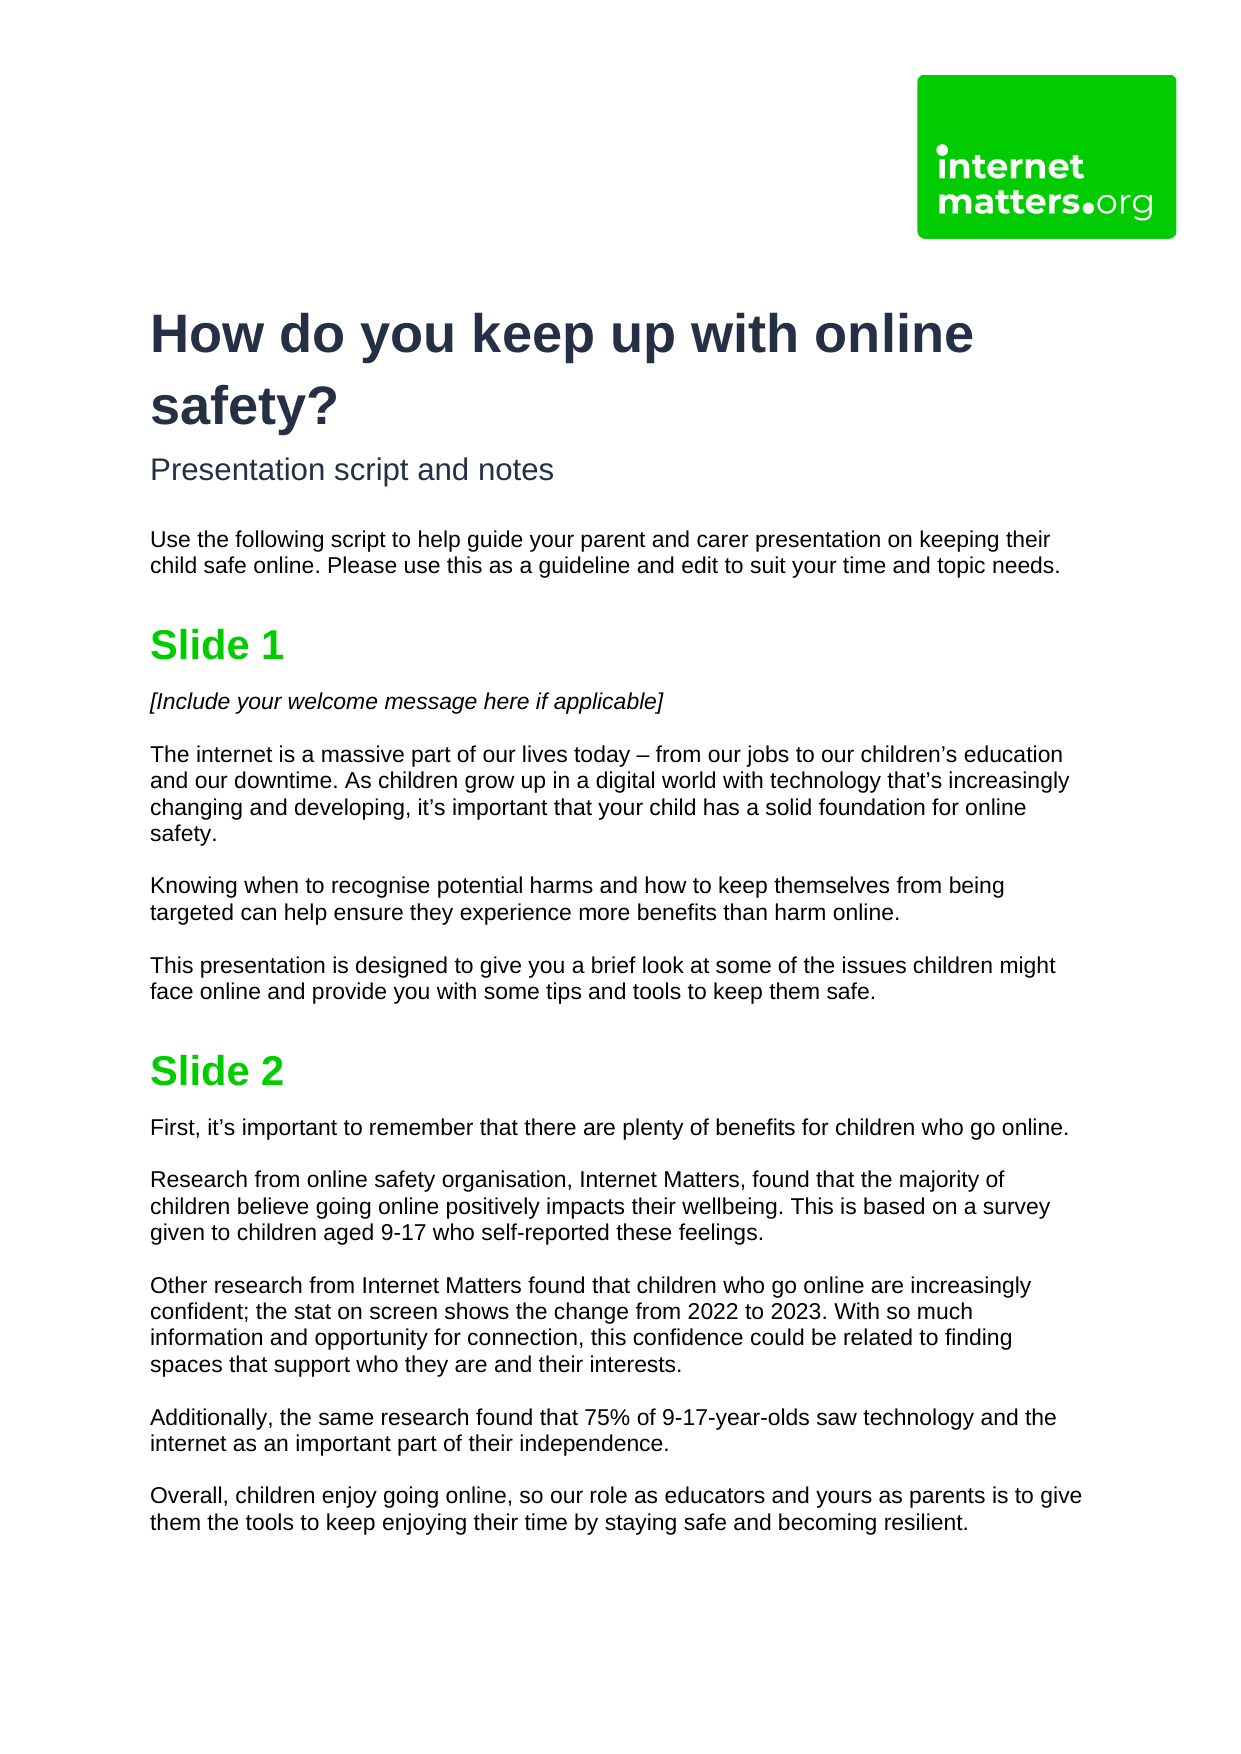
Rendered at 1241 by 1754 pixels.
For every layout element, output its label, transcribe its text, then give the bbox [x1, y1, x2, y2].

text Use the following script to help guide your parent and carer presentation on keeping their child safe online. Please use this as a guideline and edit to suit your time and topic needs. [150, 526, 1090, 579]
subtitle Slide 1 [150, 620, 1090, 668]
text This presentation is designed to give you a brief look at some of the issues children might face online and provide you with some tips and tools to keep them safe. [150, 952, 1090, 1004]
subtitle Presentation script and notes [150, 451, 1090, 487]
text Research from online safety organisation, Internet Matters, found that the majority of children believe going online positively impacts their wellbeing. This is based on a survey given to children aged 9-17 who self-reported these feelings. [150, 1166, 1090, 1245]
text Knowing when to recognise potential harms and how to keep themselves from being targeted can help ensure they experience more benefits than harm online. [150, 872, 1090, 925]
text Additionally, the same research found that 75% of 9-17-year-olds saw technology and the internet as an important part of their independence. [150, 1403, 1090, 1456]
text Overall, children enjoy going online, so our role as educators and yours as parents is to give them the tools to keep enjoying their time by staying safe and becoming resilient. [150, 1482, 1090, 1535]
text The internet is a massive part of our lives today – from our jobs to our children’s education and our downtime. As children grow up in a digital world with technology that’s increasingly changing and developing, it’s important that your child has a solid foundation for online safety. [150, 741, 1090, 846]
text Other research from Internet Matters found that children who go online are increasingly confident; the stat on screen shows the change from 2022 to 2023. With so much information and opportunity for connection, this confidence could be related to finding spaces that support who they are and their interests. [150, 1272, 1090, 1377]
text First, it’s important to remember that there are plenty of benefits for children who go online. [150, 1113, 1090, 1140]
title How do you keep up with online safety? [150, 302, 1090, 436]
picture [917, 75, 1177, 239]
text [Include your welcome message here if applicable] [150, 688, 1090, 714]
subtitle Slide 2 [150, 1046, 1090, 1094]
